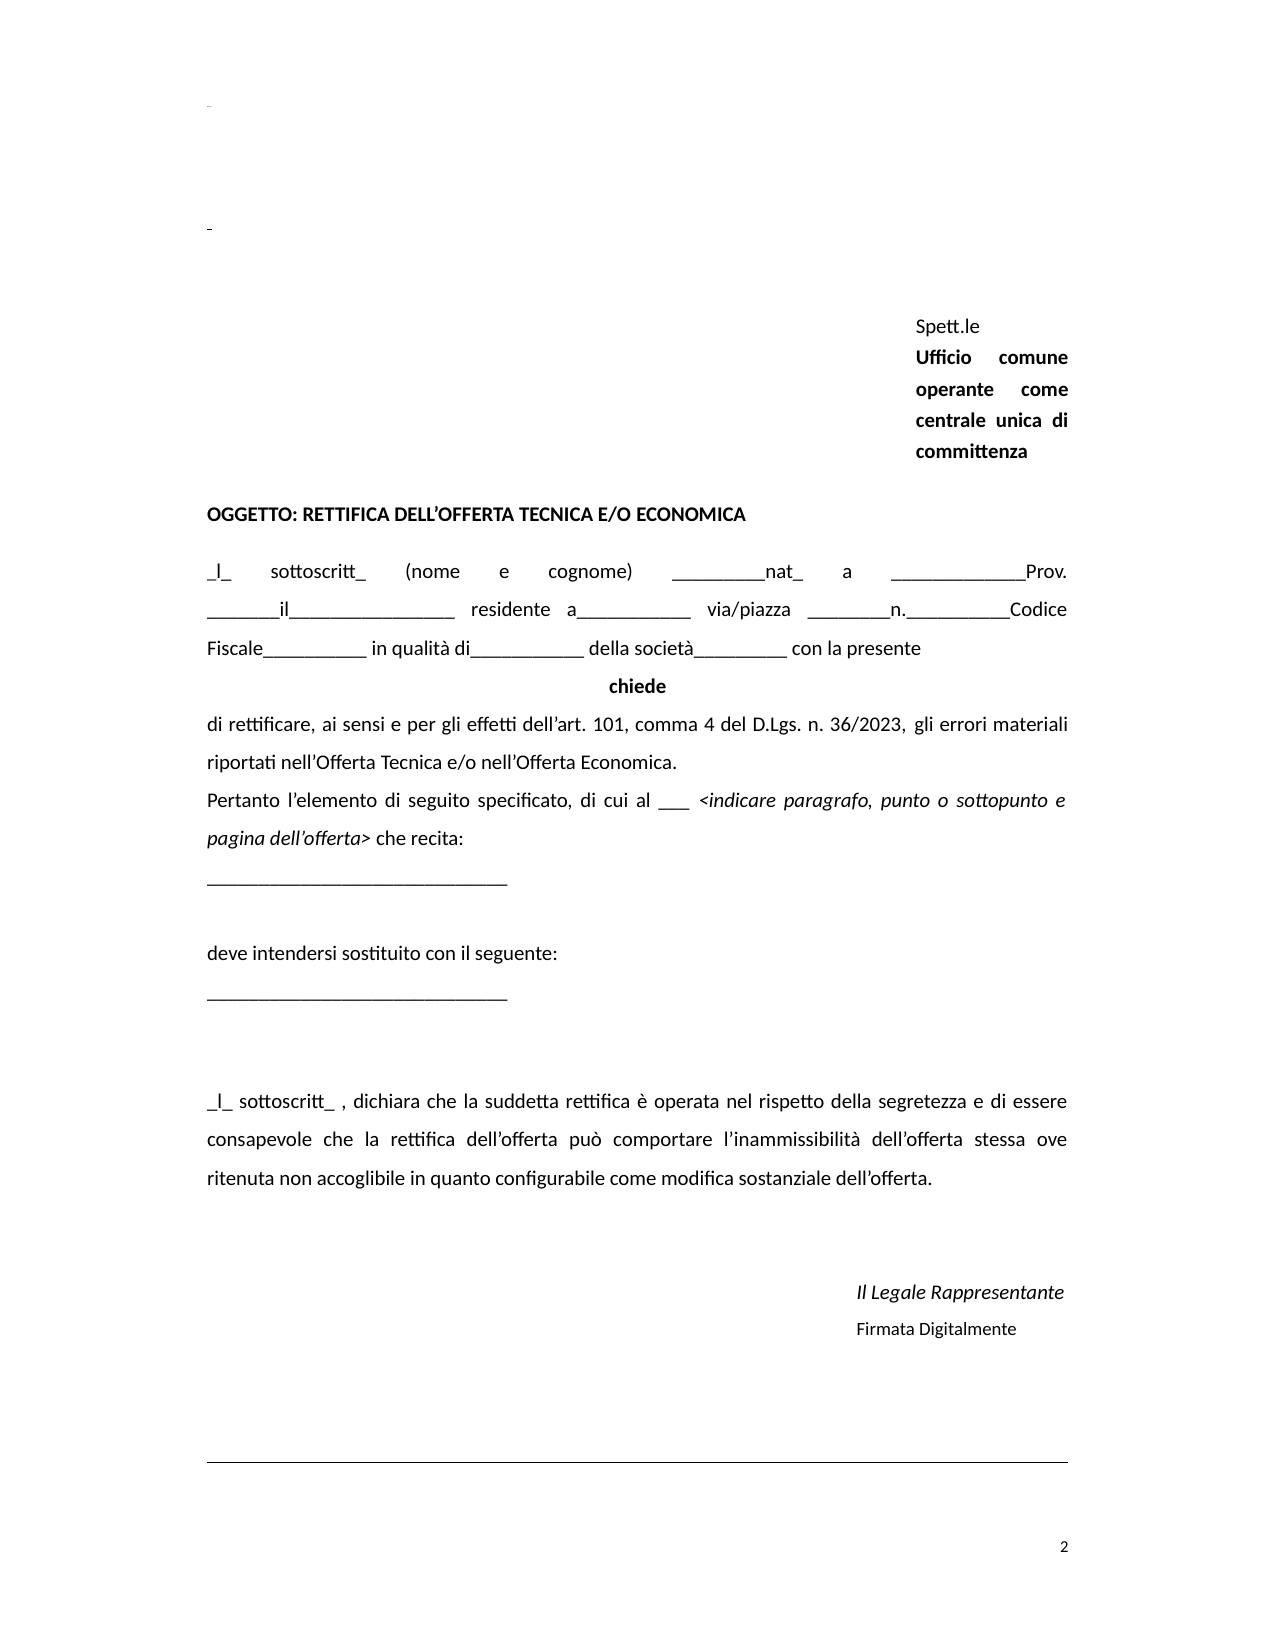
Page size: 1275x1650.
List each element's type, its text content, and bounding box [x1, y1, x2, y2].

text Il Legale Rappresentante [856, 1279, 1068, 1304]
text _l_ sottoscritt_ , dichiara che la suddetta rettifica è operata nel rispetto della segretezza e di essere consapevole che la rettifica dell’offerta può comportare l’inammissibilità dell’offerta stessa ove ritenuta non accoglibile in quanto configurabile come modifica sostanziale dell’offerta. [207, 1088, 1068, 1190]
text di rettificare, ai sensi e per gli effetti dell’art. 101, comma 4 del D.Lgs. n. 36/2023, gli errori materiali riportati nell’Offerta Tecnica e/o nell’Offerta Economica. [207, 711, 1068, 774]
text _l_ sottoscritt_ (nome e cognome) _________nat_ a _____________Prov. _______il________________ residente a___________ via/piazza ________n.__________Codice Fiscale__________ in qualità di___________ della società_________ con la presente [207, 558, 1068, 660]
text _____________________________ [207, 978, 1068, 1003]
text Oggetto: Rettifica dell’Offerta Tecnica e/o economicA [207, 496, 1068, 527]
text Ufficio comune operante come centrale unica di committenza [916, 340, 1068, 465]
text chiede [207, 673, 1068, 698]
text Pertanto l’elemento di seguito specificato, di cui al ___ <indicare paragrafo, punto o sottopunto e pagina dell’offerta> che recita: [207, 787, 1068, 851]
text _____________________________ [207, 863, 1068, 889]
text Firmata Digitalmente [856, 1317, 1068, 1340]
text Spett.le [916, 308, 1068, 340]
text deve intendersi sostituito con il seguente: [207, 940, 1068, 965]
